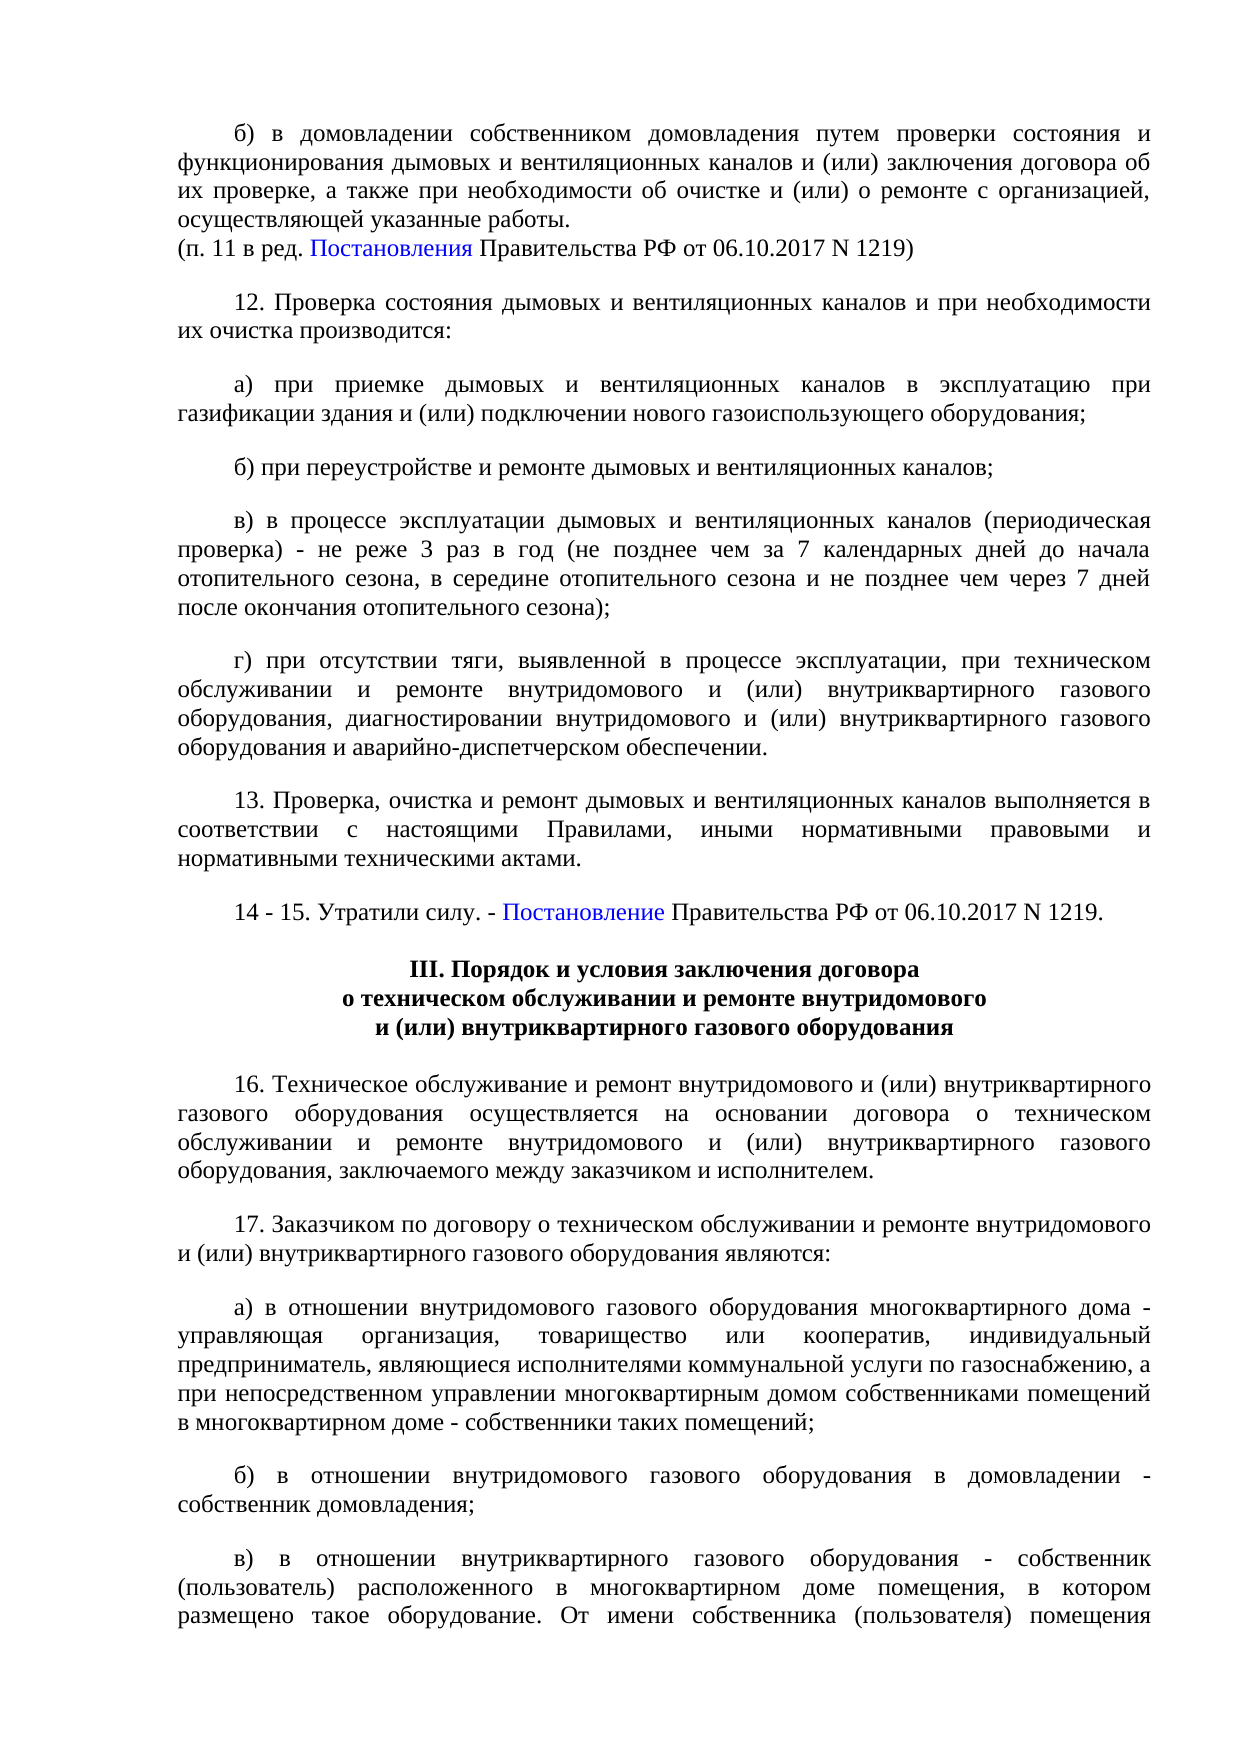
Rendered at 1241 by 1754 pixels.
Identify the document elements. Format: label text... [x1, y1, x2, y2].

text (п. 11 в ред. Постановления Правительства РФ от 06.10.2017 N 1219) [177, 233, 1152, 262]
title и (или) внутриквартирного газового оборудования [177, 1012, 1152, 1041]
text 17. Заказчиком по договору о техническом обслуживании и ремонте внутридомового и (или) внутриквартирного газового оборудования являются: [177, 1209, 1152, 1267]
text г) при отсутствии тяги, выявленной в процессе эксплуатации, при техническом обслуживании и ремонте внутридомового и (или) внутриквартирного газового оборудования, диагностировании внутридомового и (или) внутриквартирного газового оборудования и аварийно-диспетчерском обеспечении. [177, 646, 1152, 761]
text в) в процессе эксплуатации дымовых и вентиляционных каналов (периодическая проверка) - не реже 3 раз в год (не позднее чем за 7 календарных дней до начала отопительного сезона, в середине отопительного сезона и не позднее чем через 7 дней после окончания отопительного сезона); [177, 506, 1152, 621]
text 16. Техническое обслуживание и ремонт внутридомового и (или) внутриквартирного газового оборудования осуществляется на основании договора о техническом обслуживании и ремонте внутридомового и (или) внутриквартирного газового оборудования, заключаемого между заказчиком и исполнителем. [177, 1069, 1152, 1184]
text 13. Проверка, очистка и ремонт дымовых и вентиляционных каналов выполняется в соответствии с настоящими Правилами, иными нормативными правовыми и нормативными техническими актами. [177, 786, 1152, 872]
text б) в отношении внутридомового газового оборудования в домовладении - собственник домовладения; [177, 1461, 1152, 1518]
title III. Порядок и условия заключения договора [177, 954, 1152, 983]
text а) в отношении внутридомового газового оборудования многоквартирного дома - управляющая организация, товарищество или кооператив, индивидуальный предприниматель, являющиеся исполнителями коммунальной услуги по газоснабжению, а при непосредственном управлении многоквартирным домом собственниками помещений в многоквартирном доме - собственники таких помещений; [177, 1292, 1152, 1436]
text 14 - 15. Утратили силу. - Постановление Правительства РФ от 06.10.2017 N 1219. [177, 897, 1152, 926]
title о техническом обслуживании и ремонте внутридомового [177, 983, 1152, 1012]
text а) при приемке дымовых и вентиляционных каналов в эксплуатацию при газификации здания и (или) подключении нового газоиспользующего оборудования; [177, 369, 1152, 427]
text 12. Проверка состояния дымовых и вентиляционных каналов и при необходимости их очистка производится: [177, 287, 1152, 344]
text б) в домовладении собственником домовладения путем проверки состояния и функционирования дымовых и вентиляционных каналов и (или) заключения договора об их проверке, а также при необходимости об очистке и (или) о ремонте с организацией, осуществляющей указанные работы. [177, 118, 1152, 233]
text б) при переустройстве и ремонте дымовых и вентиляционных каналов; [177, 452, 1152, 481]
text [177, 1543, 1152, 1629]
